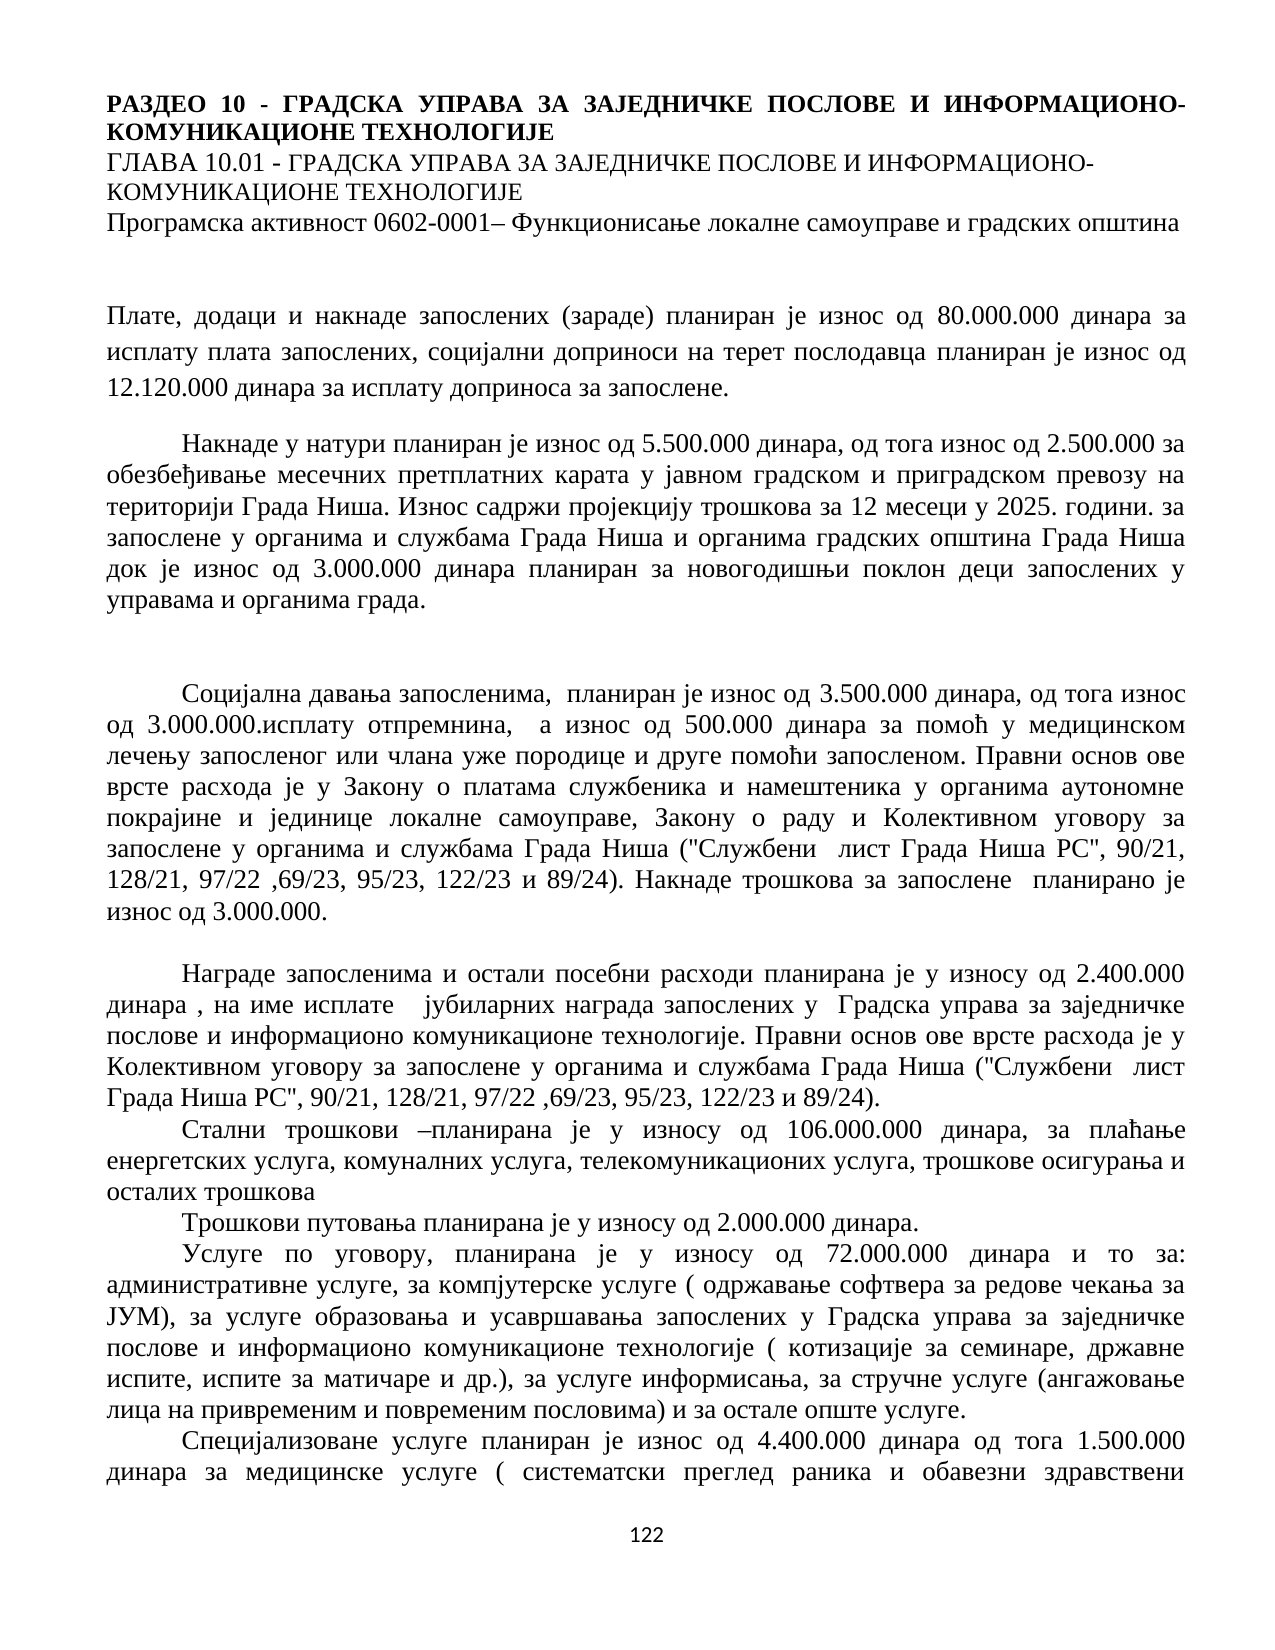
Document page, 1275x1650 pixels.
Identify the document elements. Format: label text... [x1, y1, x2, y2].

text Трошкови путовања планирана је у износу од 2.000.000 динара. [106, 1206, 1186, 1237]
text Награде запосленима и остали посебни расходи планирана је у износу од 2.400.000 динара , на име исплате јубиларних награда запослених у Градска управа за заједничке послове и информационо комуникационе технологије. Правни основ ове врсте расхода је у Колективном уговору за запослене у органима и службама Града Ниша (''Службени лист Града Ниша РС'', 90/21, 128/21, 97/22 ,69/23, 95/23, 122/23 и 89/24). [106, 957, 1186, 1113]
text Плате, додаци и накнаде запослених (зараде) планиран је износ од 80.000.000 динара за исплату плата запослених, социјални доприноси на терет послодавца планиран је износ од 12.120.000 динара за исплату доприноса за запослене. [106, 299, 1186, 402]
text Социјална давања запосленима, планиран је износ од 3.500.000 динара, од тога износ од 3.000.000.исплату отпремнинa, а износ од 500.000 динара за помоћ у медицинском лечењу запосленог или члана уже породице и друге помоћи запосленом. Правни основ ове врсте расхода је у Закону о платама службеника и намештеника у органима аутономне покрајине и јединице локалне самоуправе, Закону о раду и Колективном уговору за запослене у органима и службама Града Ниша (''Службени лист Града Ниша РС'', 90/21, 128/21, 97/22 ,69/23, 95/23, 122/23 и 89/24). Накнаде трошкова за запослене планирано је износ од 3.000.000. [106, 677, 1186, 926]
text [106, 1424, 1186, 1486]
text Услуге по уговору, планирана је у износу од 72.000.000 динара и то за: административне услуге, за компјутерске услуге ( одржавање софтвера за редове чекања за ЈУМ), за услуге образовања и усавршавања запослених у Градска управа за заједничке послове и информационо комуникационе технологије ( котизације за семинаре, државне испите, испите за матичаре и др.), за услуге информисања, за стручне услуге (ангажовање лица на привременим и повременим пословима) и за остале опште услуге. [106, 1237, 1186, 1424]
text Стални трошкови –планирана је у износу од 106.000.000 динара, за плаћање енергетских услуга, комуналних услуга, телекомуникационих услуга, трошкове осигурања и осталих трошкова [106, 1113, 1186, 1206]
text РАЗДЕО 10 - ГРАДСКА УПРАВА ЗА ЗАЈЕДНИЧКЕ ПОСЛОВЕ И ИНФОРМАЦИОНО-КОМУНИКАЦИОНЕ ТЕХНОЛОГИЈЕ [106, 89, 1186, 146]
text ГЛАВА 10.01 - ГРАДСКА УПРАВА ЗА ЗАЈЕДНИЧКЕ ПОСЛОВЕ И ИНФОРМАЦИОНО-КОМУНИКАЦИОНЕ ТЕХНОЛОГИЈЕ [106, 146, 1186, 206]
text Накнаде у натури планиран је износ од 5.500.000 динара, од тога износ од 2.500.000 за обезбеђивање месечних претплатних карата у јавном градском и приградском превозу на територији Града Ниша. Износ садржи пројекцију трошкова за 12 месеци у 2025. години. за запослене у органима и службама Града Ниша и органима градских општина Града Ниша док је износ од 3.000.000 динара планиран за новогодишњи поклон деци запослених у управама и органима града. [106, 427, 1186, 614]
text Програмска активност 0602-0001– Функционисање локалне самоуправе и градских општина [106, 206, 1186, 237]
